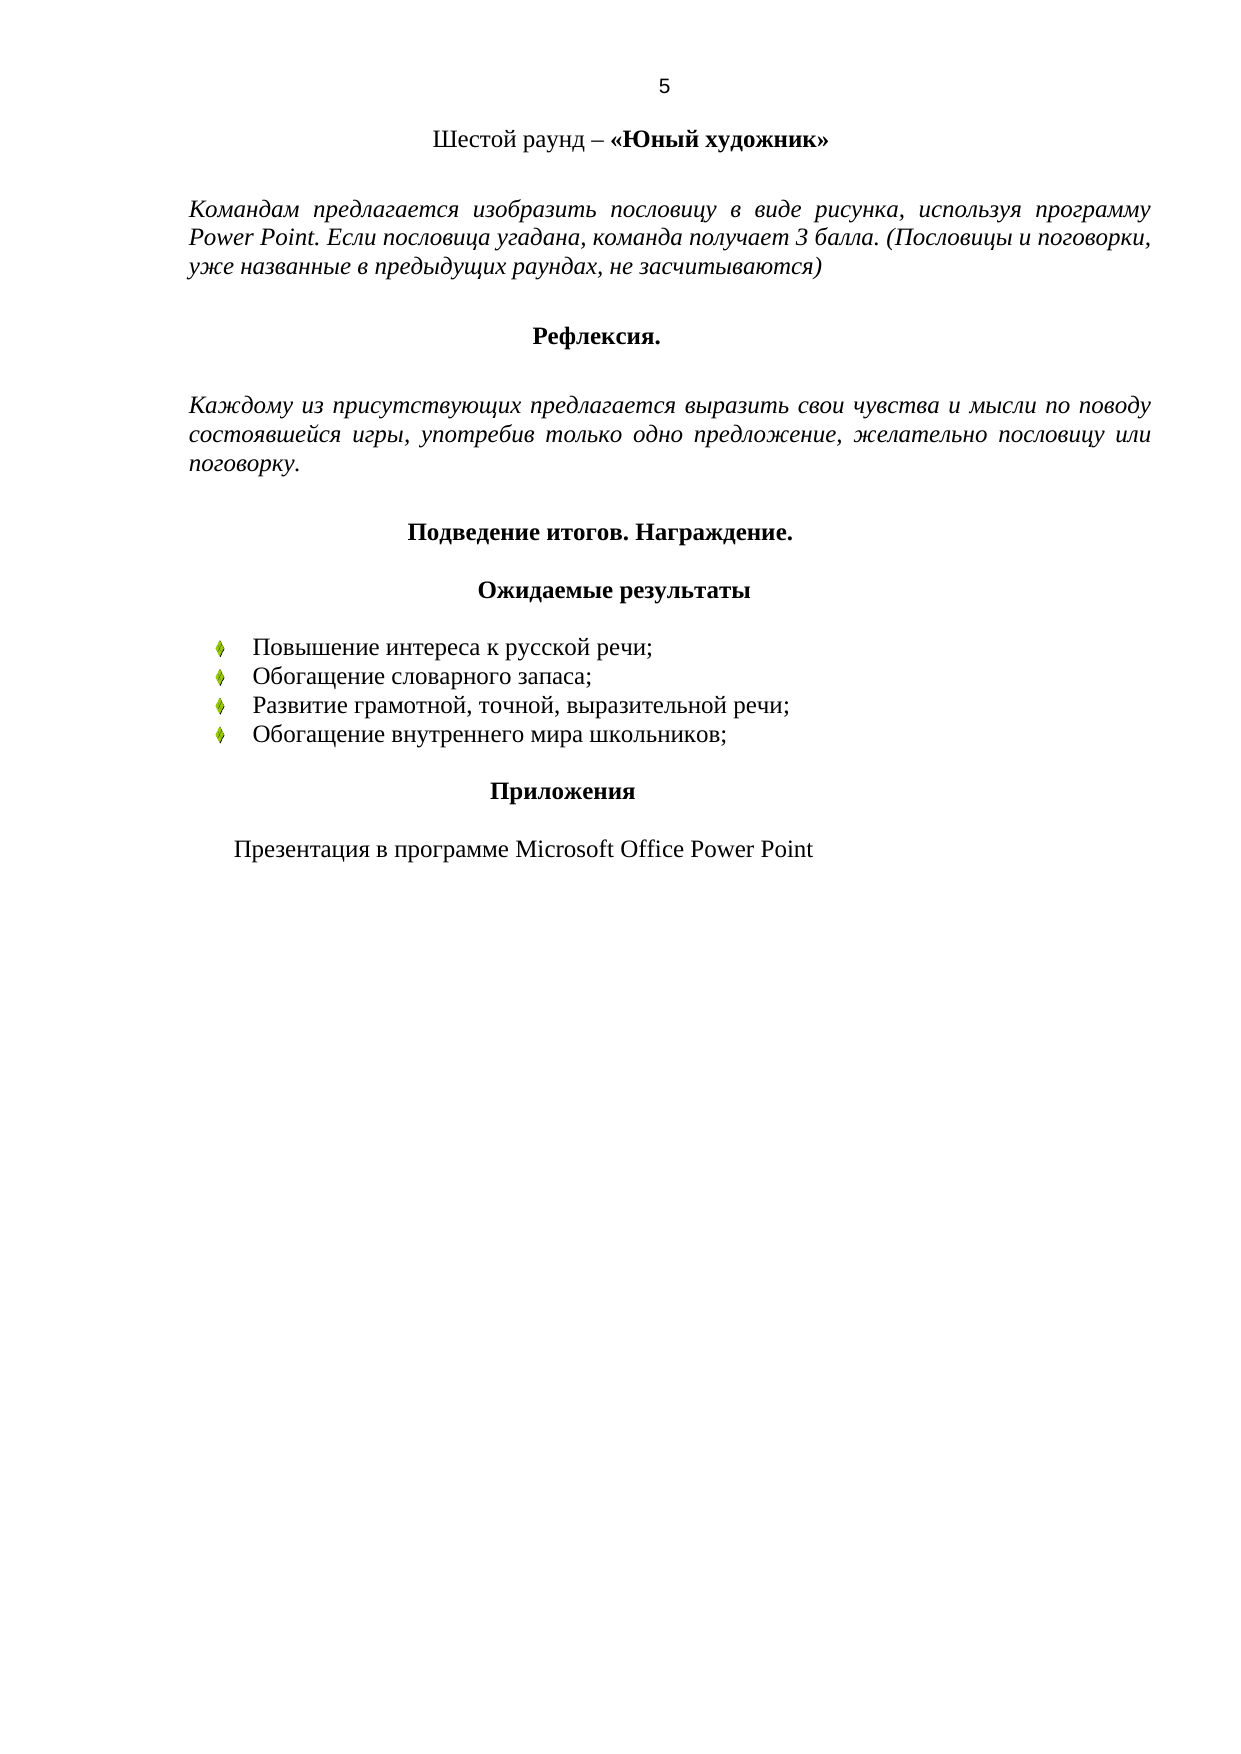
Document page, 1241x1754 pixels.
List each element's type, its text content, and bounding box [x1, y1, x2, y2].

text Шестой раунд – «Юный художник» [188, 124, 1152, 153]
text Подведение итогов. Награждение. [188, 517, 1152, 546]
text Командам предлагается изобразить пословицу в виде рисунка, используя программу Power Point. Если пословица угадана, команда получает 3 балла. (Пословицы и поговорки, уже названные в предыдущих раундах, не засчитываются) [188, 194, 1152, 280]
text Каждому из присутствующих предлагается выразить свои чувства и мысли по поводу состоявшейся игры, употребив только одно предложение, желательно пословицу или поговорку. [188, 390, 1152, 477]
list Обогащение внутреннего мира школьников; [215, 719, 1152, 747]
text Рефлексия. [188, 321, 1152, 349]
text Приложения [177, 776, 1152, 805]
text Презентация в программе Microsoft Office Power Point [177, 834, 1152, 862]
list Повышение интереса к русской речи; [215, 632, 1152, 661]
list Обогащение словарного запаса; [215, 661, 1152, 690]
list Развитие грамотной, точной, выразительной речи; [215, 690, 1152, 719]
text Ожидаемые результаты [177, 575, 1152, 604]
